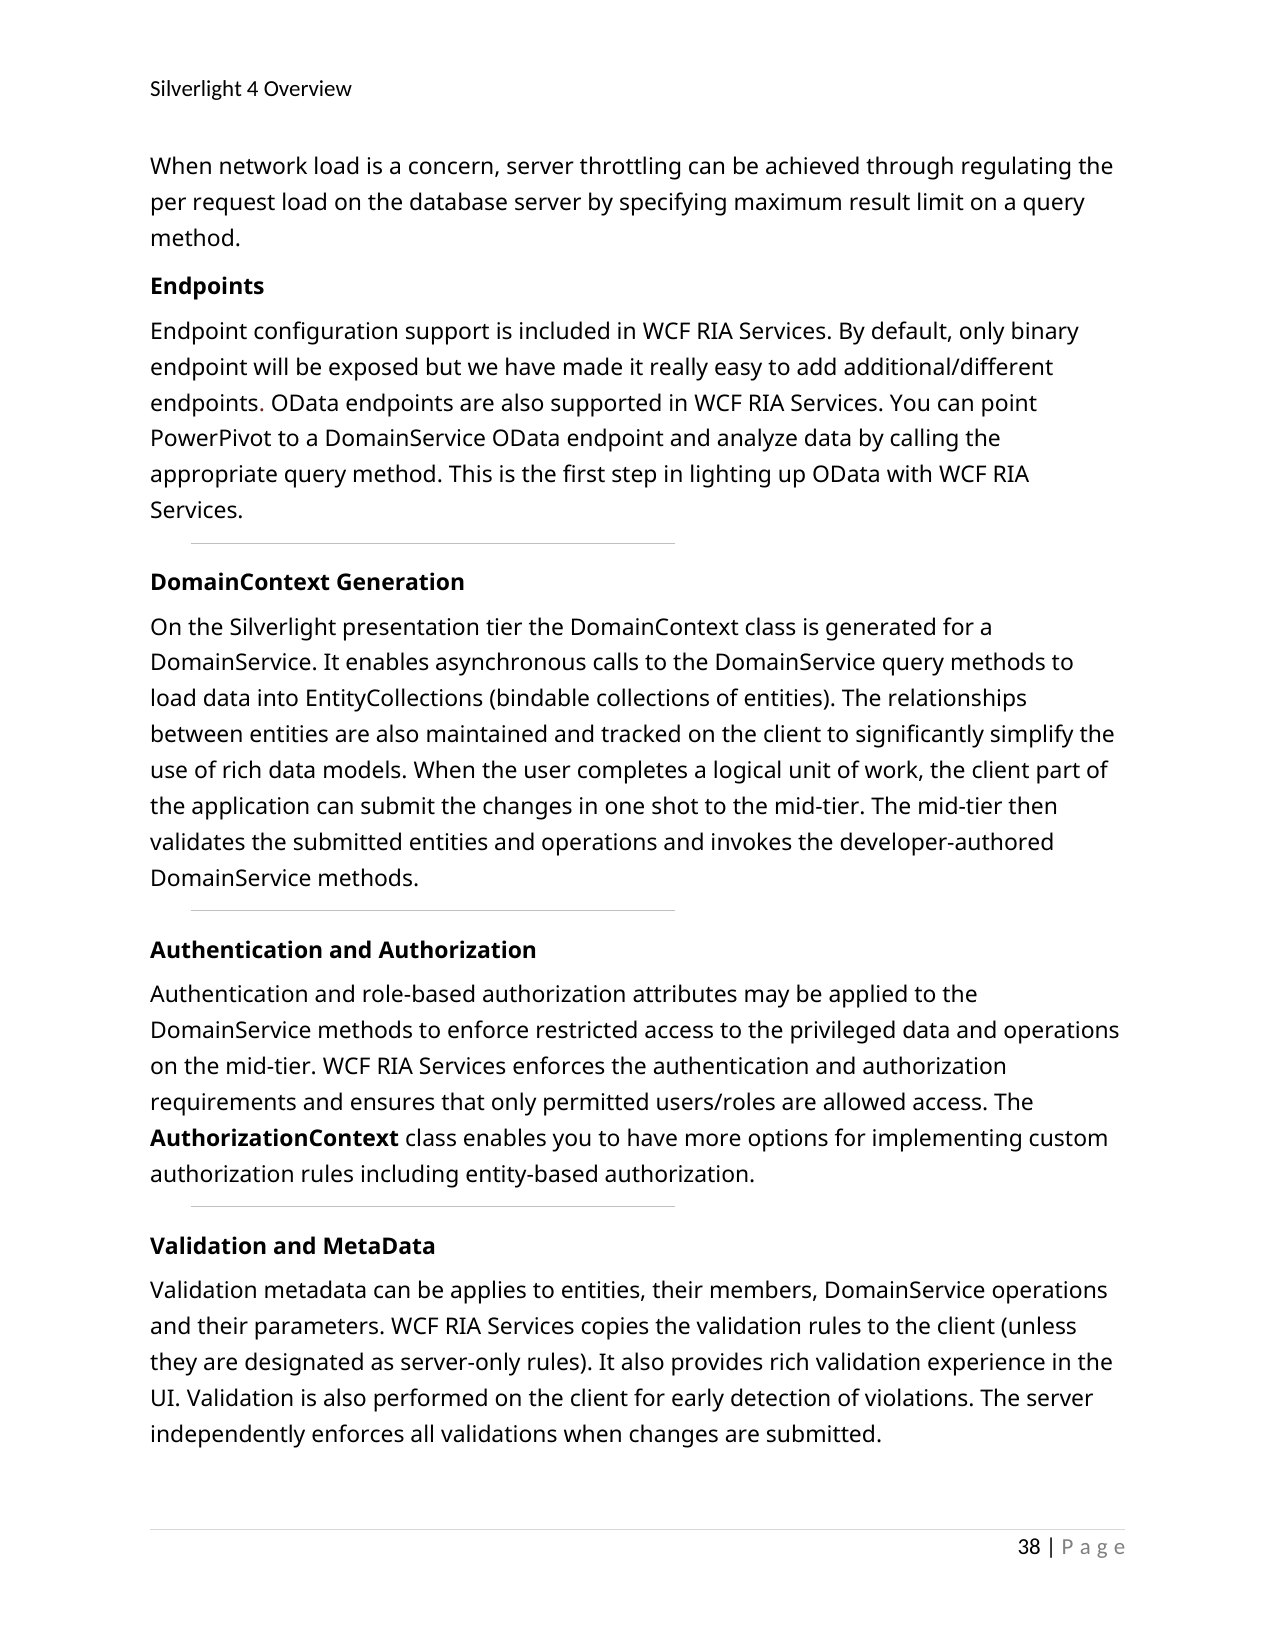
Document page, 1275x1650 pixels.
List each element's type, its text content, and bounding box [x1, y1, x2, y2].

text On the Silverlight presentation tier the DomainContext class is generated for a DomainService. It enables asynchronous calls to the DomainService query methods to load data into EntityCollections (bindable collections of entities). The relationships between entities are also maintained and tracked on the client to significantly simplify the use of rich data models. When the user completes a logical unit of work, the client part of the application can submit the changes in one shot to the mid-tier. The mid-tier then validates the submitted entities and operations and invokes the developer-authored DomainService methods. [150, 610, 1125, 893]
text When network load is a concern, server throttling can be achieved through regulating the per request load on the database server by specifying maximum result limit on a query method. [150, 150, 1125, 253]
text Endpoint configuration support is included in WCF RIA Services. By default, only binary endpoint will be exposed but we have made it really easy to add additional/different endpoints. OData endpoints are also supported in WCF RIA Services. You can point PowerPivot to a DomainService OData endpoint and analyze data by calling the appropriate query method. This is the first step in lighting up OData with WCF RIA Services. [150, 314, 1125, 526]
text DomainContext Generation [150, 566, 1125, 597]
text Authentication and role-based authorization attributes may be applied to the DomainService methods to enforce restricted access to the privileged data and operations on the mid-tier. WCF RIA Services enforces the authentication and authorization requirements and ensures that only permitted users/roles are allowed access. The AuthorizationContext class enables you to have more options for implementing custom authorization rules including entity-based authorization. [150, 978, 1125, 1189]
text Authentication and Authorization [150, 934, 1125, 965]
text Validation metadata can be applies to entities, their members, DomainService operations and their parameters. WCF RIA Services copies the validation rules to the client (unless they are designated as server-only rules). It also provides rich validation experience in the UI. Validation is also performed on the client for early detection of violations. The server independently enforces all validations when changes are submitted. [150, 1274, 1125, 1449]
text Validation and MetaData [150, 1230, 1125, 1261]
list Endpoints [150, 270, 1125, 302]
